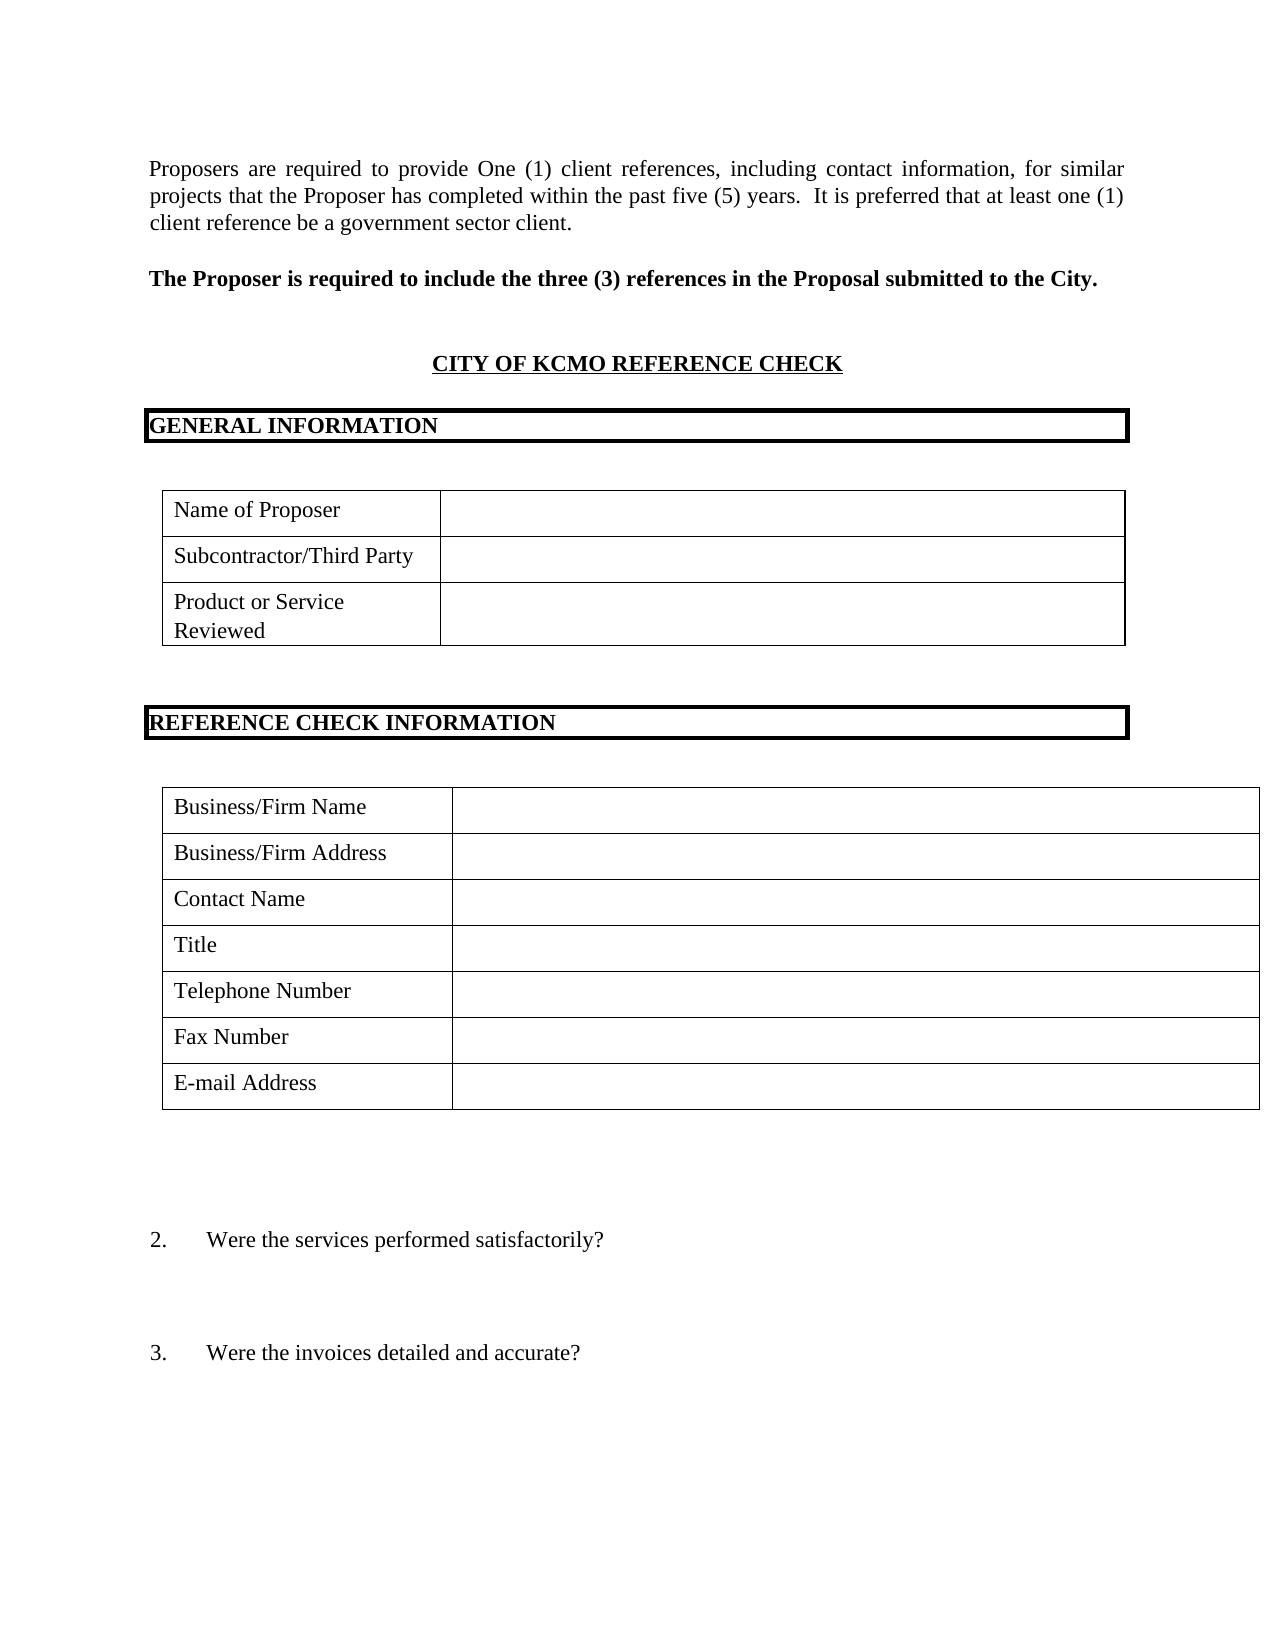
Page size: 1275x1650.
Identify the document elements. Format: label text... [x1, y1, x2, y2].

table_cell [453, 834, 1259, 879]
table_cell Fax Number [163, 1018, 452, 1063]
table_cell Title [163, 926, 452, 971]
table_cell [453, 880, 1259, 925]
table_header Name of Proposer [163, 491, 440, 536]
table_header [453, 788, 1259, 833]
subtitle REFERENCE CHECK INFORMATION [149, 709, 1125, 736]
list Were the invoices detailed and accurate? [150, 1339, 1127, 1365]
table_cell [441, 537, 1124, 582]
text Proposers are required to provide One (1) client references, including contact information, for similar projects that the Proposer has completed within the past five (5) years. It is preferred that at least one (1) client reference be a government sector client. [148, 155, 1127, 235]
table_cell [441, 583, 1124, 645]
table_cell [453, 1064, 1259, 1109]
table_header Business/Firm Name [163, 788, 452, 833]
table_cell [453, 926, 1259, 971]
table_cell Telephone Number [163, 972, 452, 1017]
table_cell Subcontractor/Third Party [163, 537, 440, 582]
table_cell [453, 972, 1259, 1017]
text The Proposer is required to include the three (3) references in the Proposal submitted to the City. [148, 265, 1131, 291]
table_cell E-mail Address [163, 1064, 452, 1109]
list Were the services performed satisfactorily? [150, 1226, 1127, 1252]
text CITY OF KCMO REFERENCE CHECK [150, 350, 1125, 377]
subtitle GENERAL INFORMATION [149, 413, 1125, 439]
table_cell Business/Firm Address [163, 834, 452, 879]
table_cell Contact Name [163, 880, 452, 925]
table_cell Product or Service Reviewed [163, 583, 440, 645]
table_cell [453, 1018, 1259, 1063]
table_header [441, 491, 1124, 536]
